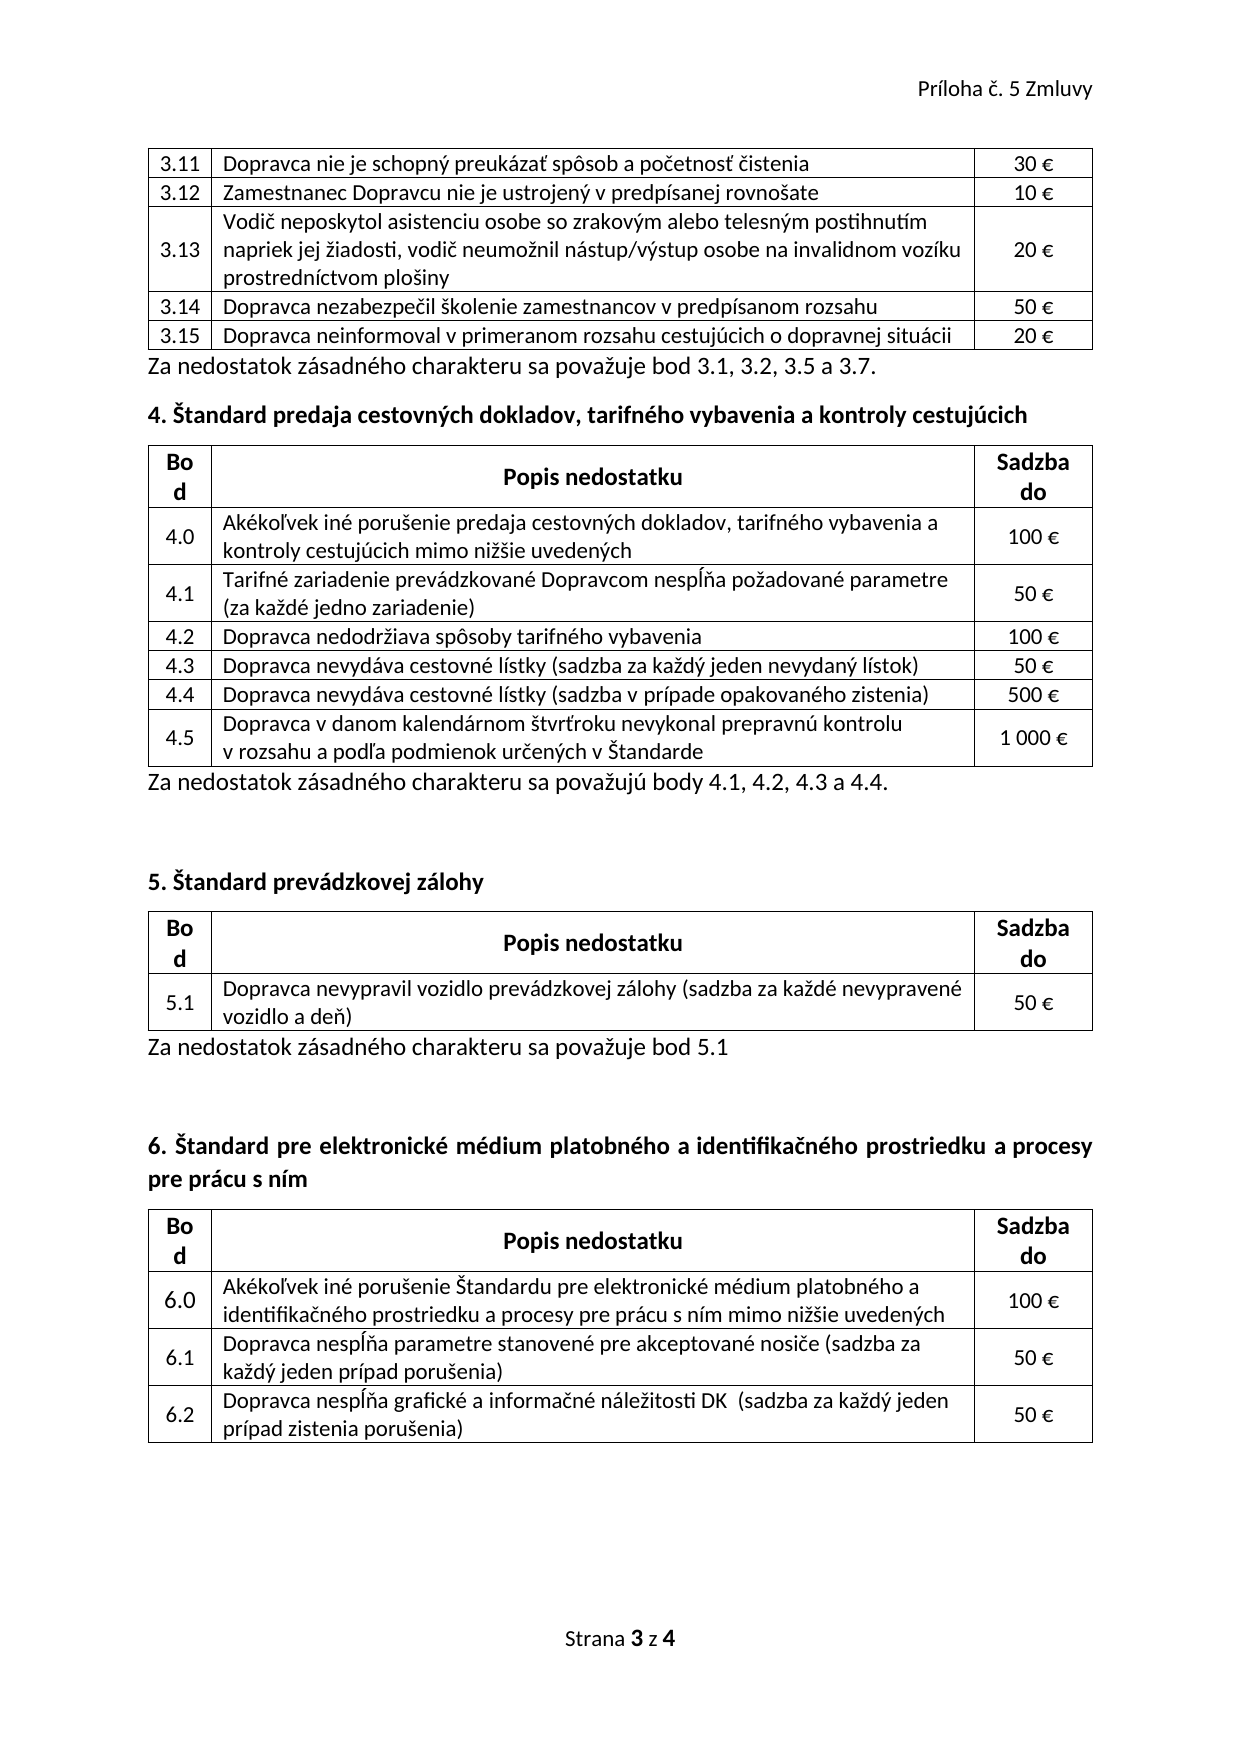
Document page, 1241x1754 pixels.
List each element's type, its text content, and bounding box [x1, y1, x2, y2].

table_cell 3.14 [149, 292, 211, 320]
table_header Popis nedostatku [212, 1210, 974, 1271]
text Za nedostatok zásadného charakteru sa považuje bod 5.1 [148, 1031, 1093, 1062]
table_cell 30 € [975, 149, 1092, 177]
table_cell 10 € [975, 178, 1092, 206]
table_cell 50 € [975, 974, 1092, 1030]
table_cell 3.15 [149, 321, 211, 349]
table_cell Akékoľvek iné porušenie Štandardu pre elektronické médium platobného a identifikačného prostriedku a procesy pre prácu s ním mimo nižšie uvedených [212, 1272, 974, 1328]
table_cell 1 000 € [975, 710, 1092, 766]
table_cell 50 € [975, 1386, 1092, 1442]
table_header Popis nedostatku [212, 446, 974, 507]
table_cell 4.0 [149, 508, 211, 564]
table_cell Dopravca nespĺňa grafické a informačné náležitosti DK (sadzba za každý jeden prípad zistenia porušenia) [212, 1386, 974, 1442]
table_header Bod [149, 1210, 211, 1271]
table_cell Dopravca nie je schopný preukázať spôsob a početnosť čistenia [212, 149, 974, 177]
table_cell 6.1 [149, 1329, 211, 1385]
table_cell 6.0 [149, 1272, 211, 1328]
table_cell 3.13 [149, 207, 211, 291]
text Za nedostatok zásadného charakteru sa považuje bod 3.1, 3.2, 3.5 a 3.7. [148, 350, 1093, 381]
table_header Bod [149, 446, 211, 507]
table_cell 4.3 [149, 651, 211, 679]
table_cell 50 € [975, 565, 1092, 621]
table_cell 4.1 [149, 565, 211, 621]
table_header Sadzba do [975, 1210, 1092, 1271]
text 5. Štandard prevádzkovej zálohy [148, 866, 1093, 896]
table_header Sadzba do [975, 912, 1092, 973]
text 4. Štandard predaja cestovných dokladov, tarifného vybavenia a kontroly cestujúcich [148, 399, 1093, 430]
table_cell 50 € [975, 1329, 1092, 1385]
table_cell Vodič neposkytol asistenciu osobe so zrakovým alebo telesným postihnutím napriek jej žiadosti, vodič neumožnil nástup/výstup osobe na invalidnom vozíku prostredníctvom plošiny [212, 207, 974, 291]
table_cell Zamestnanec Dopravcu nie je ustrojený v predpísanej rovnošate [212, 178, 974, 206]
table_cell Dopravca nezabezpečil školenie zamestnancov v predpísanom rozsahu [212, 292, 974, 320]
table_cell Tarifné zariadenie prevádzkované Dopravcom nespĺňa požadované parametre (za každé jedno zariadenie) [212, 565, 974, 621]
table_header Bod [149, 912, 211, 973]
table_cell 20 € [975, 207, 1092, 291]
table_cell 3.11 [149, 149, 211, 177]
table_cell Dopravca neinformoval v primeranom rozsahu cestujúcich o dopravnej situácii [212, 321, 974, 349]
text Za nedostatok zásadného charakteru sa považujú body 4.1, 4.2, 4.3 a 4.4. [148, 767, 1093, 797]
table_cell 4.5 [149, 710, 211, 766]
table_cell 4.2 [149, 622, 211, 650]
table_cell Dopravca nevypravil vozidlo prevádzkovej zálohy (sadzba za každé nevypravené vozidlo a deň) [212, 974, 974, 1030]
text 6. Štandard pre elektronické médium platobného a identifikačného prostriedku a procesy pre prácu s ním [148, 1131, 1093, 1194]
table_cell Dopravca nedodržiava spôsoby tarifného vybavenia [212, 622, 974, 650]
table_cell 50 € [975, 292, 1092, 320]
table_cell 4.4 [149, 680, 211, 708]
table_cell Dopravca nevydáva cestovné lístky (sadzba za každý jeden nevydaný lístok) [212, 651, 974, 679]
table_cell 500 € [975, 680, 1092, 708]
table_cell 6.2 [149, 1386, 211, 1442]
table_cell Dopravca v danom kalendárnom štvrťroku nevykonal prepravnú kontrolu v rozsahu a podľa podmienok určených v Štandarde [212, 710, 974, 766]
table_header Sadzba do [975, 446, 1092, 507]
table_cell Dopravca nespĺňa parametre stanovené pre akceptované nosiče (sadzba za každý jeden prípad porušenia) [212, 1329, 974, 1385]
table_header Popis nedostatku [212, 912, 974, 973]
table_cell Dopravca nevydáva cestovné lístky (sadzba v prípade opakovaného zistenia) [212, 680, 974, 708]
table_cell 3.12 [149, 178, 211, 206]
table_cell Akékoľvek iné porušenie predaja cestovných dokladov, tarifného vybavenia a kontroly cestujúcich mimo nižšie uvedených [212, 508, 974, 564]
table_cell 50 € [975, 651, 1092, 679]
table_cell 5.1 [149, 974, 211, 1030]
table_cell 100 € [975, 1272, 1092, 1328]
table_cell 100 € [975, 508, 1092, 564]
table_cell 100 € [975, 622, 1092, 650]
table_cell 20 € [975, 321, 1092, 349]
